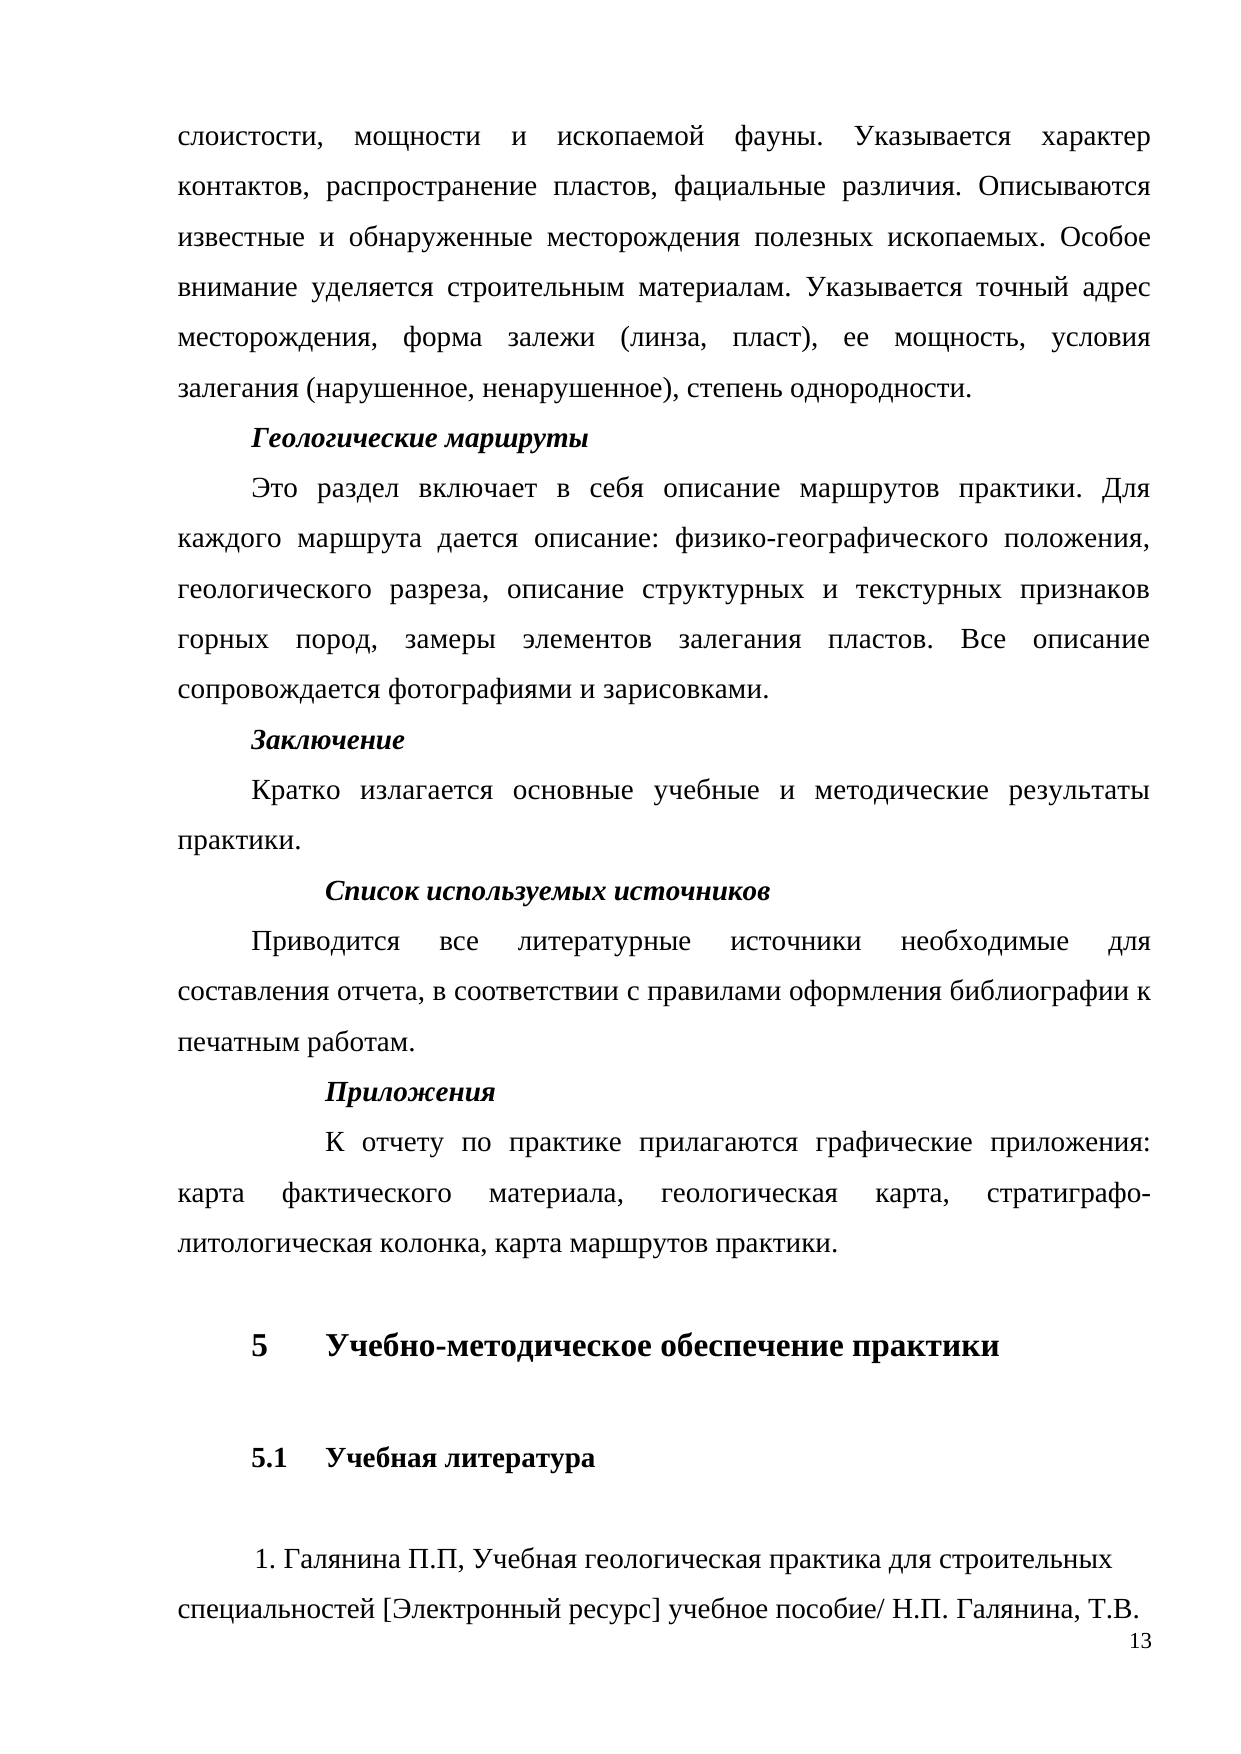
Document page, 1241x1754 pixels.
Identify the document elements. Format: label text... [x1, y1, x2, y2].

text К отчету по практике прилагаются графические приложения: карта фактического материала, геологическая карта, стратиграфо-литологическая колонка, карта маршрутов практики. [177, 1124, 1152, 1258]
text Геологические маршруты [177, 420, 1152, 453]
text Приводится все литературные источники необходимые для составления отчета, в соответствии с правилами оформления библиографии к печатным работам. [177, 923, 1152, 1057]
text Это раздел включает в себя описание маршрутов практики. Для каждого маршрута дается описание: физико-географического положения, геологического разреза, описание структурных и текстурных признаков горных пород, замеры элементов залегания пластов. Все описание сопровождается фотографиями и зарисовками. [177, 470, 1152, 705]
text Приложения [177, 1074, 1152, 1108]
text Кратко излагается основные учебные и методические результаты практики. [177, 772, 1152, 856]
text Заключение [177, 722, 1152, 755]
text Список используемых источников [177, 873, 1152, 906]
list Учебная литература [177, 1441, 1152, 1474]
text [177, 1541, 1152, 1625]
list Учебно-методическое обеспечение практики [177, 1326, 1152, 1364]
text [177, 118, 1152, 403]
